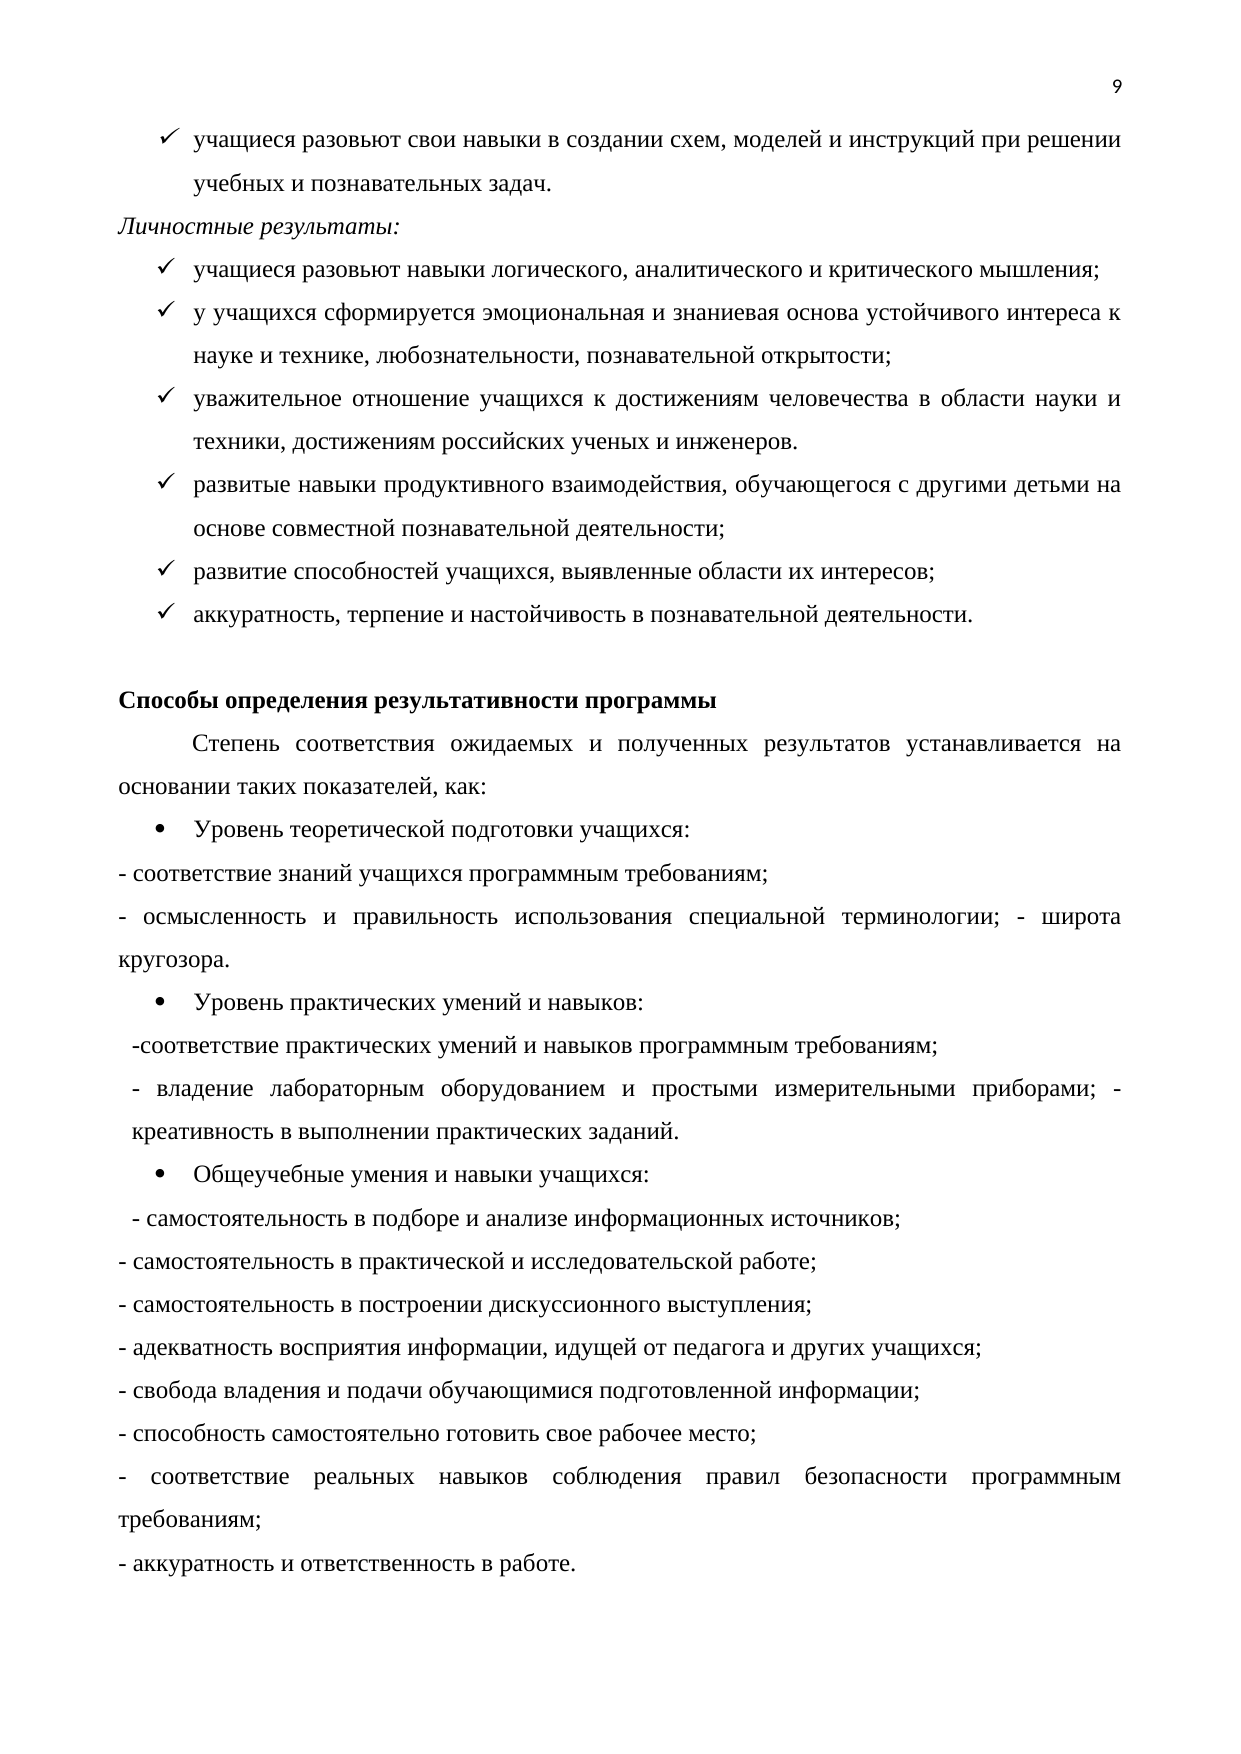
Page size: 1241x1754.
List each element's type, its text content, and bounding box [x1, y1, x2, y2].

list Уровень практических умений и навыков: [156, 987, 1122, 1016]
text - самостоятельность в построении дискуссионного выступления; [118, 1289, 1122, 1318]
list у учащихся сформируется эмоциональная и знаниевая основа устойчивого интереса к науке и технике, любознательности, познавательной открытости; [156, 297, 1122, 369]
text - соответствие реальных навыков соблюдения правил безопасности программным требованиям; [118, 1461, 1122, 1533]
text - владение лабораторным оборудованием и простыми измерительными приборами; - креативность в выполнении практических заданий. [132, 1073, 1122, 1145]
list развитые навыки продуктивного взаимодействия, обучающегося с другими детьми на основе совместной познавательной деятельности; [156, 469, 1122, 541]
list уважительное отношение учащихся к достижениям человечества в области науки и техники, достижениям российских ученых и инженеров. [156, 383, 1122, 455]
list аккуратность, терпение и настойчивость в познавательной деятельности. [156, 599, 1122, 628]
text - аккуратность и ответственность в работе. [118, 1548, 1122, 1576]
list Общеучебные умения и навыки учащихся: [156, 1159, 1122, 1188]
text - осмысленность и правильность использования специальной терминологии; - широта кругозора. [118, 901, 1122, 973]
text - адекватность восприятия информации, идущей от педагога и других учащихся; [118, 1332, 1122, 1361]
text -соответствие практических умений и навыков программным требованиям; [132, 1030, 1122, 1059]
list развитие способностей учащихся, выявленные области их интересов; [156, 556, 1122, 584]
list Уровень теоретической подготовки учащихся: [156, 814, 1122, 843]
text - самостоятельность в подборе и анализе информационных источников; [132, 1203, 1122, 1231]
text - соответствие знаний учащихся программным требованиям; [118, 858, 1122, 886]
text Способы определения результативности программы [118, 685, 1122, 714]
text - способность самостоятельно готовить свое рабочее место; [118, 1418, 1122, 1447]
text Личностные результаты: [118, 211, 1122, 239]
list учащиеся разовьют навыки логического, аналитического и критического мышления; [156, 254, 1122, 283]
list учащиеся разовьют свои навыки в создании схем, моделей и инструкций при решении учебных и познавательных задач. [156, 124, 1122, 196]
text Степень соответствия ожидаемых и полученных результатов устанавливается на основании таких показателей, как: [118, 728, 1122, 800]
text - самостоятельность в практической и исследовательской работе; [118, 1246, 1122, 1274]
text - свобода владения и подачи обучающимися подготовленной информации; [118, 1375, 1122, 1404]
